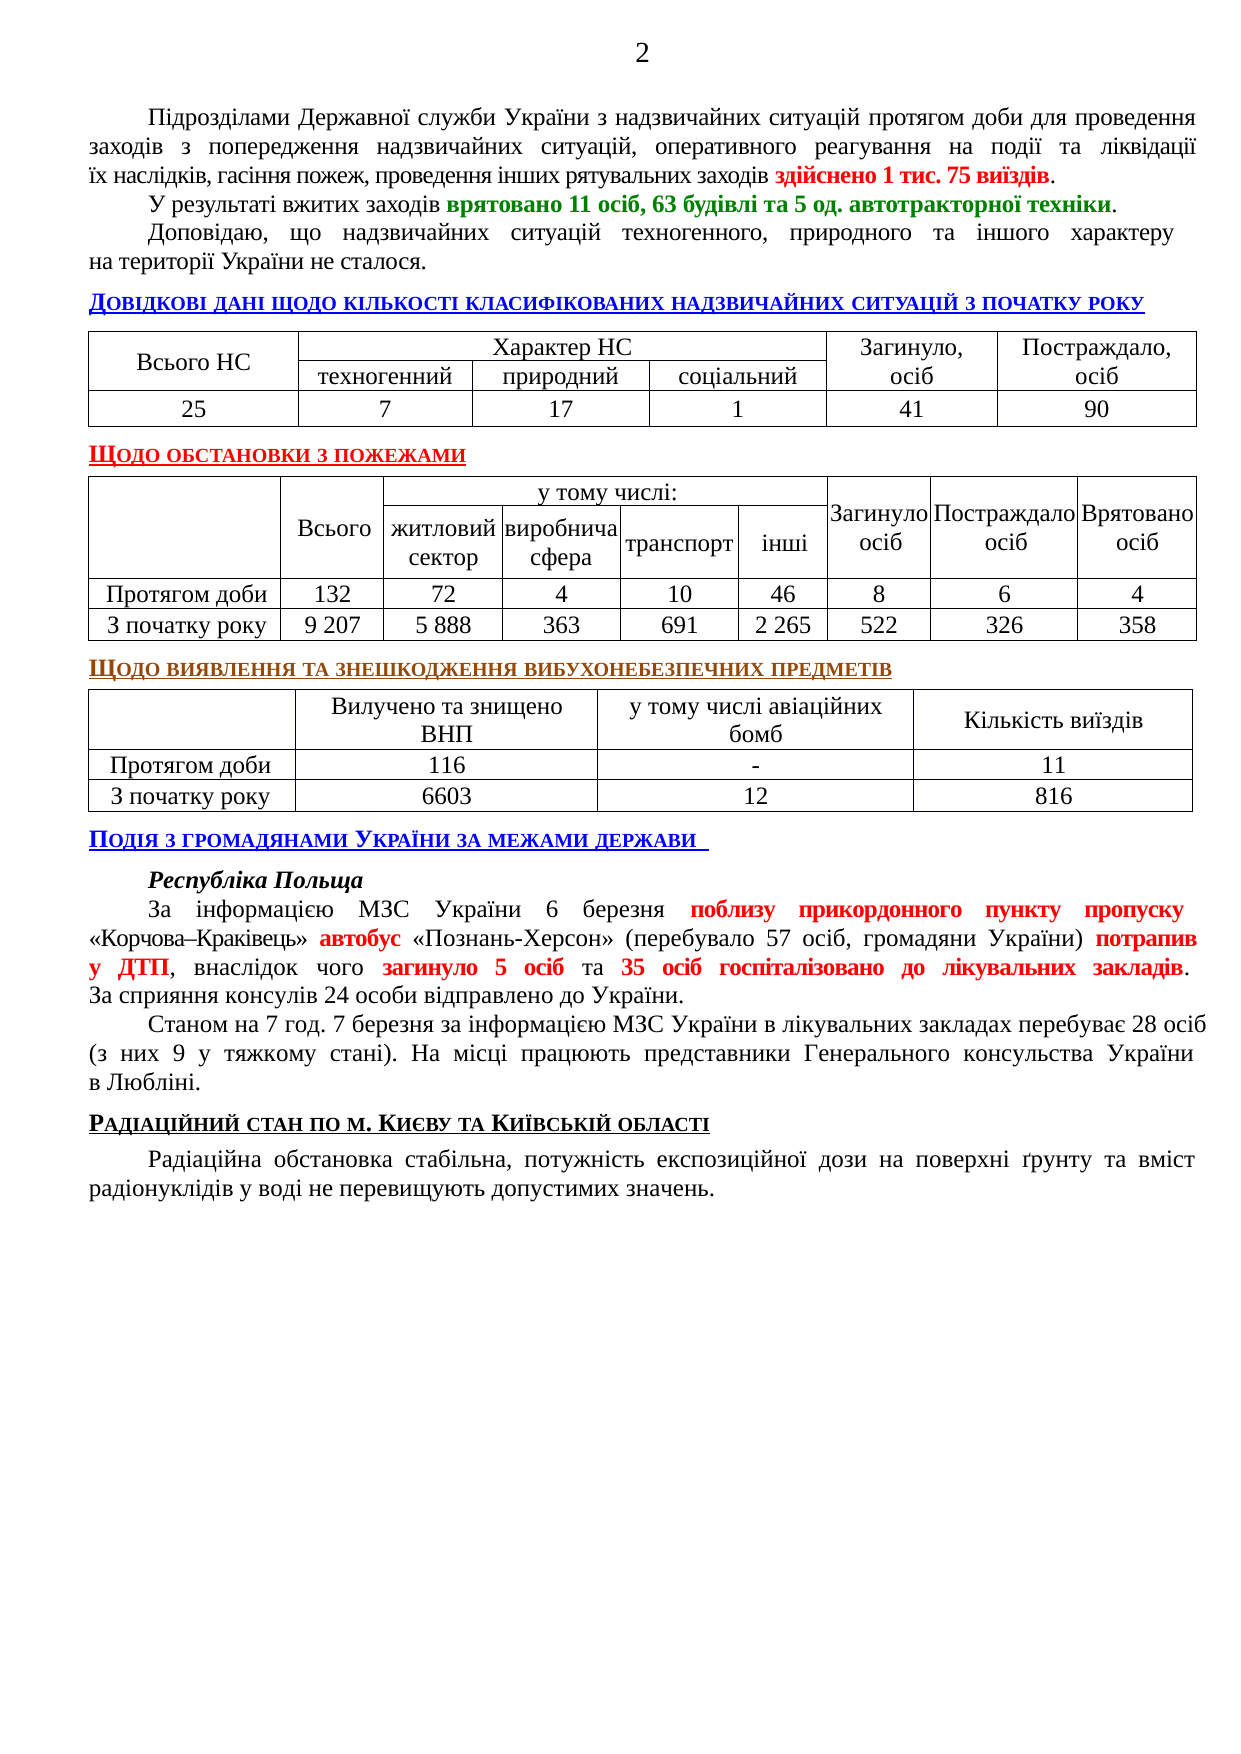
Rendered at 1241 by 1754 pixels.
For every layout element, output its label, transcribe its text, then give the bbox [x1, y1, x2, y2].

table_cell 6 [931, 579, 1077, 608]
table_cell Протягом доби [89, 579, 280, 608]
table_cell 8 [828, 579, 930, 608]
table_cell - [598, 750, 913, 778]
text Радіаційний стан по м. Києву та Київській області [89, 1108, 1196, 1137]
table_header Характер НС [299, 332, 826, 360]
table_cell 72 [384, 579, 502, 608]
table_cell 25 [89, 391, 298, 426]
table_cell соціальний [650, 361, 826, 390]
table_header Всього [281, 477, 383, 578]
text Підрозділами Державної служби України з надзвичайних ситуацій протягом доби для проведення заходів з попередження надзвичайних ситуацій, оперативного реагування на події та ліквідації їх наслідків, гасіння пожеж, проведення інших рятувальних заходів здійснено 1 тис. 75 виїздів. [89, 102, 1196, 131]
text За інформацією МЗС України 6 березня поблизу прикордонного пункту пропуску «Корчова–Краківець» автобус «Познань-Херсон» (перебувало 57 осіб, громадяни України) потрапив у ДТП, внаслідок чого загинуло 5 осіб та 35 осіб госпіталізовано до лікувальних закладів. За сприяння консулів 24 особи відправлено до України. [89, 894, 1208, 1009]
table_cell 691 [621, 609, 738, 639]
table_header Всього НС [89, 332, 298, 390]
table_cell 9 207 [281, 609, 383, 639]
text Доповідаю, що надзвичайних ситуацій техногенного, природного та іншого характеру на території України не сталося. [89, 217, 1196, 275]
table_header Постраждало, осіб [998, 332, 1196, 390]
text Щодо обстановки з пожежами [89, 439, 1196, 468]
table_cell 1 [650, 391, 826, 426]
table_cell 358 [1078, 609, 1196, 639]
table_cell З початку року [89, 609, 280, 639]
table_cell 7 [299, 391, 472, 426]
table_cell 6603 [296, 780, 597, 811]
table_header Вилучено та знищено ВНП [296, 690, 597, 749]
table_cell 116 [296, 750, 597, 778]
table_header у тому числі: [384, 477, 827, 505]
table_header Постраждало осіб [931, 477, 1077, 578]
table_cell 2 265 [739, 609, 827, 639]
table_cell 132 [281, 579, 383, 608]
table_header Кількість виїздів [914, 690, 1192, 749]
table_header у тому числі авіаційних бомб [598, 690, 913, 749]
table_cell житловий сектор [384, 506, 502, 578]
table_header Загинуло осіб [828, 477, 930, 578]
table_header [89, 690, 295, 749]
table_cell 4 [503, 579, 620, 608]
table_cell Протягом доби [89, 750, 295, 778]
table_cell виробнича сфера [503, 506, 620, 578]
table_cell 10 [621, 579, 738, 608]
text Станом на 7 год. 7 березня за інформацією МЗС України в лікувальних закладах перебуває 28 осіб (з них 9 у тяжкому стані). На місці працюють представники Генерального консульства України в Любліні. [89, 1009, 1208, 1096]
text У результаті вжитих заходів врятовано 11 осіб, 63 будівлі та 5 од. автотракторної техніки. [89, 189, 1196, 217]
text Республіка Польща [89, 866, 1208, 894]
table_cell 17 [473, 391, 649, 426]
table_header [89, 477, 280, 578]
table_cell 41 [827, 391, 997, 426]
table_cell транспорт [621, 506, 738, 578]
table_cell 816 [914, 780, 1192, 811]
table_cell З початку року [89, 780, 295, 811]
text Щодо виявлення та знешкодження вибухонебезпечних предметів [89, 653, 1196, 682]
table_header Загинуло, осіб [827, 332, 997, 390]
text Довідкові дані щодо кількості класифікованих надзвичайних ситуацій з початку року [89, 287, 1196, 316]
table_header Врятовано осіб [1078, 477, 1196, 578]
table_cell 90 [998, 391, 1196, 426]
table_cell 11 [914, 750, 1192, 778]
table_cell природний [473, 361, 649, 390]
table_cell техногенний [299, 361, 472, 390]
text Підрозділами Державної служби України з надзвичайних ситуацій протягом доби для проведення заходів з попередження надзвичайних ситуацій, оперативного реагування на події та ліквідації їх наслідків, гасіння пожеж, проведення інших рятувальних заходів здійснено 1 тис. 75 виїздів. [113, 160, 1196, 189]
text Подія з громадянами України за межами держави [89, 824, 1196, 853]
table_cell 4 [1078, 579, 1196, 608]
table_cell 46 [739, 579, 827, 608]
table_cell 326 [931, 609, 1077, 639]
table_cell 522 [828, 609, 930, 639]
table_cell 12 [598, 780, 913, 811]
table_cell інші [739, 506, 827, 578]
table_cell 363 [503, 609, 620, 639]
table_cell 5 888 [384, 609, 502, 639]
text Радіаційна обстановка стабільна, потужність експозиційної дози на поверхні ґрунту та вміст радіонуклідів у воді не перевищують допустимих значень. [89, 1144, 1196, 1202]
